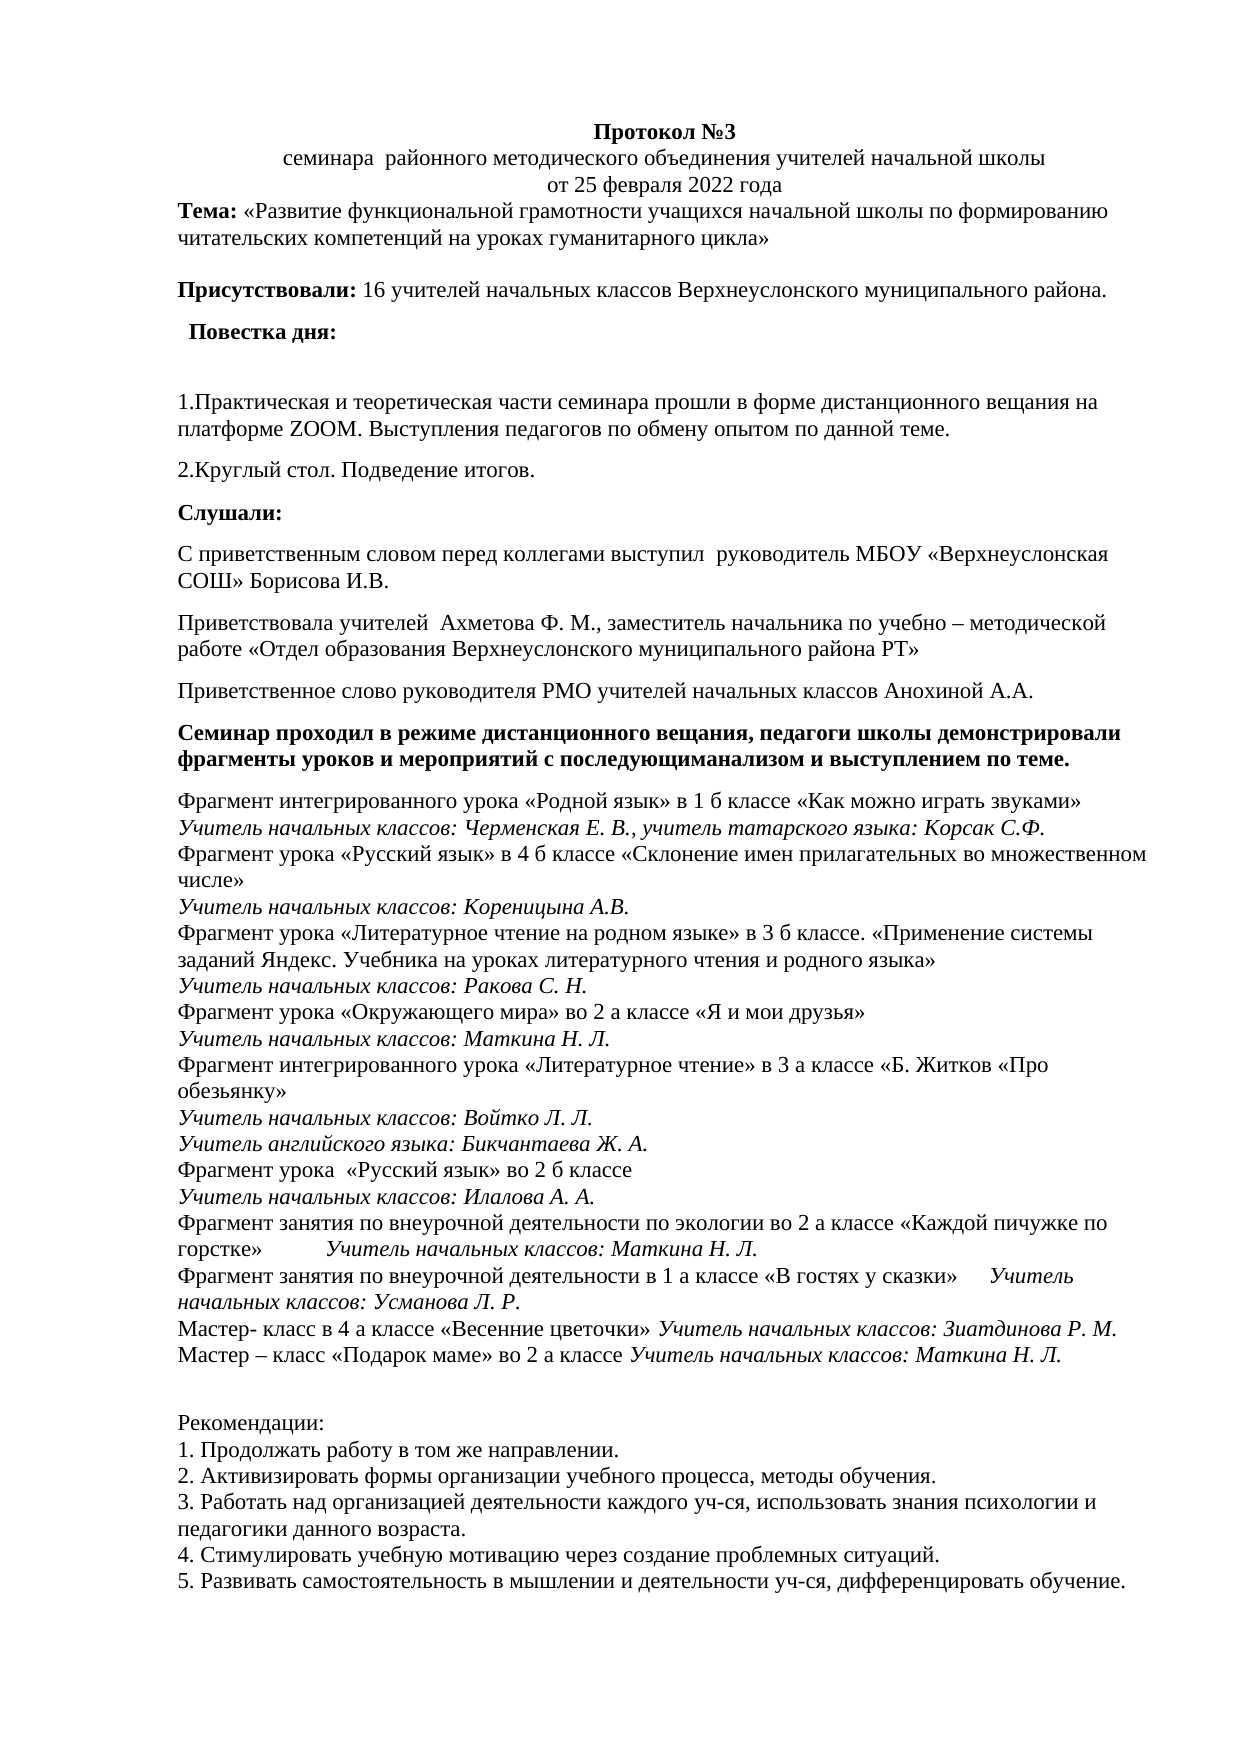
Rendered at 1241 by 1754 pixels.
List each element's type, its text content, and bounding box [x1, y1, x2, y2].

text Учитель начальных классов: Маткина Н. Л. [177, 1025, 1152, 1051]
text от 25 февраля 2022 года [177, 171, 1152, 197]
text Фрагмент интегрированного урока «Родной язык» в 1 б классе «Как можно играть звуками» Учитель начальных классов: Черменская Е. В., учитель татарского языка: Корсак С.Ф. [177, 787, 1152, 840]
text С приветственным словом перед коллегами выступил руководитель МБОУ «Верхнеуслонская СОШ» Борисова И.В. [177, 541, 1152, 593]
text Фрагмент урока «Литературное чтение на родном языке» в 3 б классе. «Применение системы заданий Яндекс. Учебника на уроках литературного чтения и родного языка» [177, 919, 1152, 972]
text Протокол №3 [177, 118, 1152, 144]
text Приветственное слово руководителя РМО учителей начальных классов Анохиной А.А. [177, 677, 1152, 703]
text Учитель начальных классов: Войтко Л. Л. [177, 1104, 1152, 1130]
text Учитель начальных классов: Кореницына А.В. [177, 893, 1152, 919]
text Фрагмент занятия по внеурочной деятельности в 1 а классе «В гостях у сказки» Учитель начальных классов: Усманова Л. Р. [177, 1262, 1152, 1314]
text Слушали: [177, 498, 1152, 525]
text 3. Работать над организацией деятельности каждого уч-ся, использовать знания психологии и педагогики данного возраста. [177, 1488, 1152, 1541]
text 5. Развивать самостоятельность в мышлении и деятельности уч-ся, дифференцировать обучение. [177, 1567, 1152, 1594]
text Учитель начальных классов: Ракова С. Н. [177, 972, 1152, 998]
text Фрагмент урока «Русский язык» во 2 б классе [177, 1156, 1152, 1183]
text Мастер- класс в 4 а классе «Весенние цветочки» Учитель начальных классов: Зиатдинова Р. М. [177, 1314, 1152, 1341]
text Присутствовали: 16 учителей начальных классов Верхнеуслонского муниципального района. [177, 276, 1152, 303]
text 1. Продолжать работу в том же направлении. [177, 1436, 1152, 1462]
text Тема: «Развитие функциональной грамотности учащихся начальной школы по формированию читательских компетенций на уроках гуманитарного цикла» [177, 197, 1152, 250]
text Фрагмент урока «Русский язык» в 4 б классе «Склонение имен прилагательных во множественном числе» [177, 840, 1152, 893]
text 4. Стимулировать учебную мотивацию через создание проблемных ситуаций. [177, 1541, 1152, 1567]
text 1.Практическая и теоретическая части семинара прошли в форме дистанционного вещания на платформе ZOOM. Выступления педагогов по обмену опытом по данной теме. [177, 388, 1152, 441]
text Фрагмент урока «Окружающего мира» во 2 а классе «Я и мои друзья» [177, 998, 1152, 1025]
text Фрагмент интегрированного урока «Литературное чтение» в 3 а классе «Б. Житков «Про обезьянку» [177, 1051, 1152, 1104]
text Рекомендации: [177, 1409, 1152, 1436]
text Учитель начальных классов: Илалова А. А. [177, 1183, 1152, 1209]
text Приветствовала учителей Ахметова Ф. М., заместитель начальника по учебно – методической работе «Отдел образования Верхнеуслонского муниципального района РТ» [177, 609, 1152, 662]
text Семинар проходил в режиме дистанционного вещания, педагоги школы демонстрировали фрагменты уроков и мероприятий с последующиманализом и выступлением по теме. [177, 719, 1152, 772]
text Мастер – класс «Подарок маме» во 2 а классе Учитель начальных классов: Маткина Н. Л. [177, 1341, 1152, 1367]
text Фрагмент занятия по внеурочной деятельности по экологии во 2 а классе «Каждой пичужке по горстке» Учитель начальных классов: Маткина Н. Л. [177, 1209, 1152, 1262]
text семинара районного методического объединения учителей начальной школы [177, 144, 1152, 171]
table_header Повестка дня: [177, 318, 1240, 388]
text 2.Круглый стол. Подведение итогов. [177, 457, 1152, 483]
text Учитель английского языка: Бикчантаева Ж. А. [177, 1130, 1152, 1156]
text 2. Активизировать формы организации учебного процесса, методы обучения. [177, 1462, 1152, 1488]
